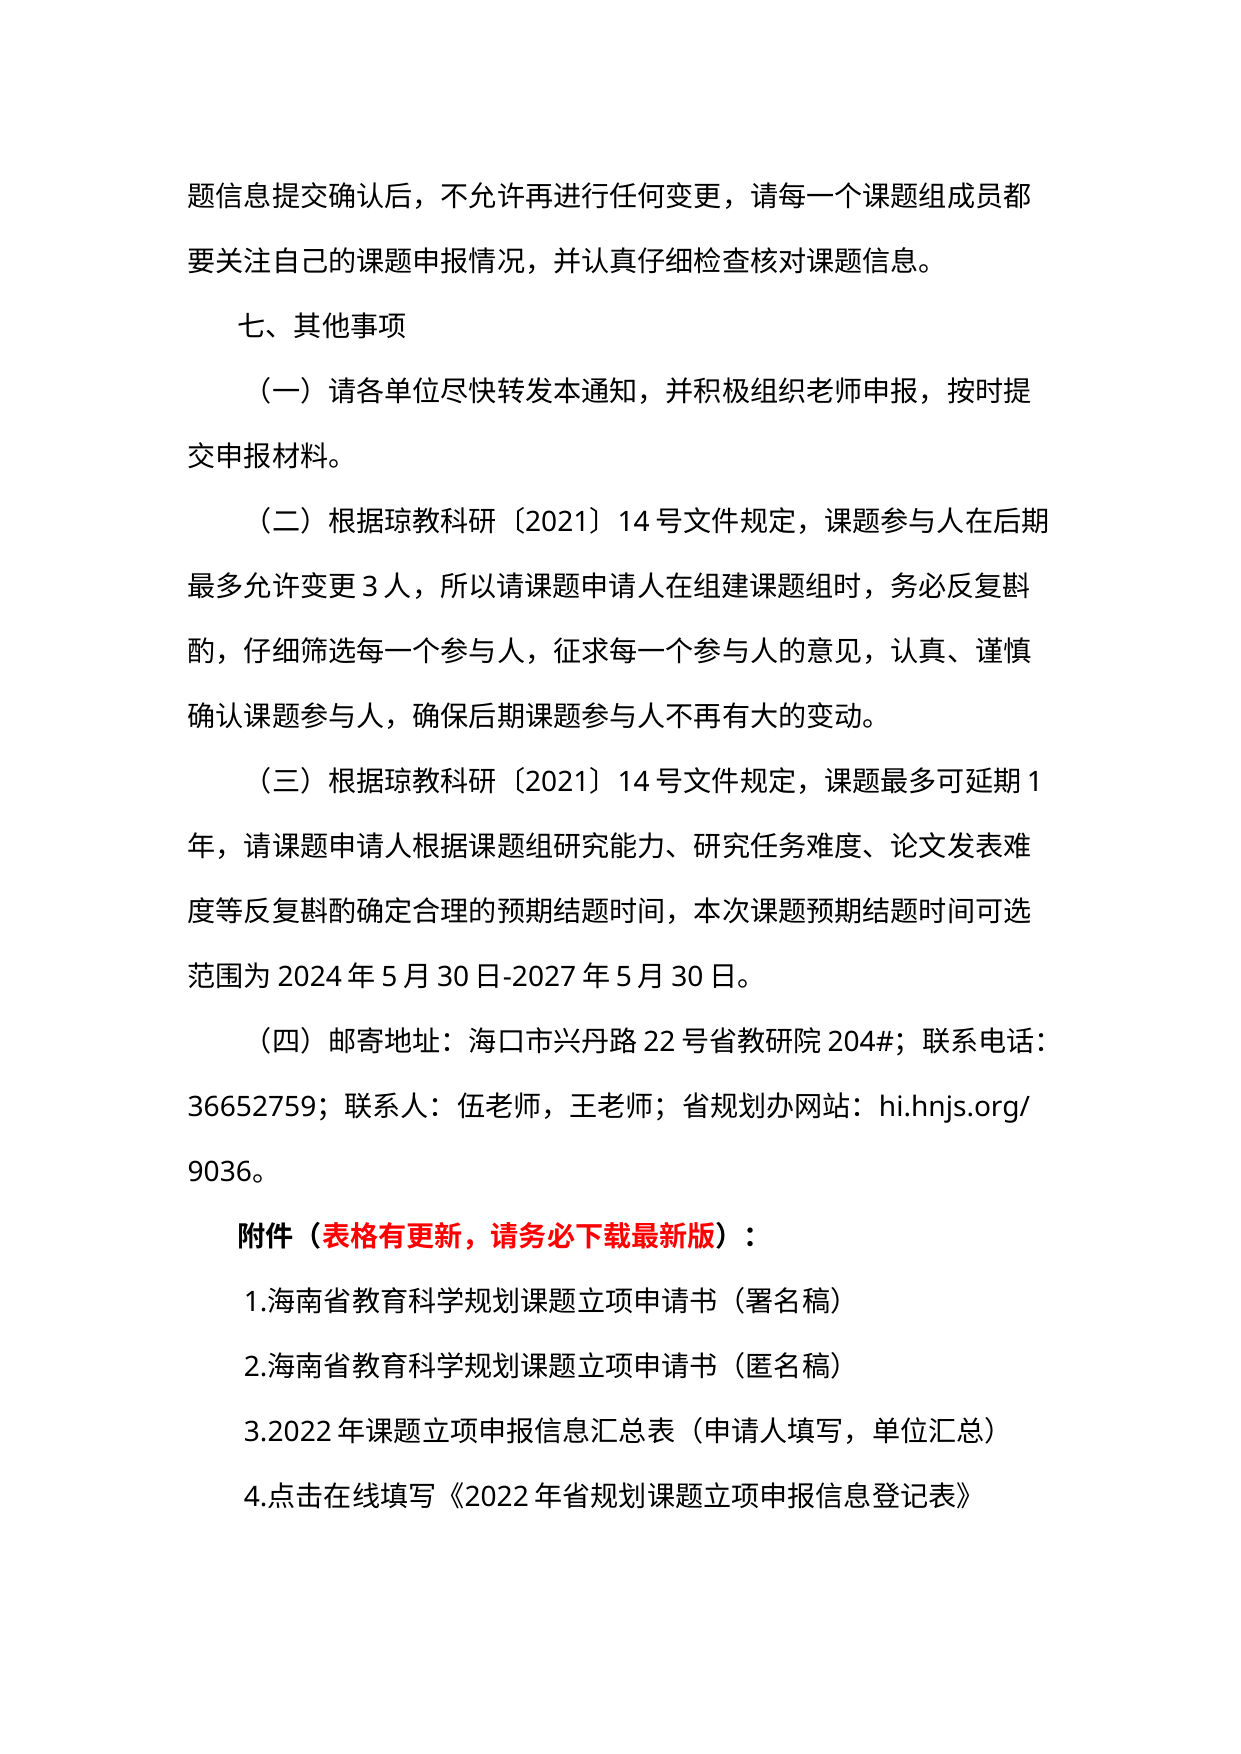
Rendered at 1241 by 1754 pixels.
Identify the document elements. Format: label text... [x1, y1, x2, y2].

text 1.海南省教育科学规划课题立项申请书（署名稿） [187, 1267, 1053, 1332]
text （四）邮寄地址：海口市兴丹路22号省教研院204#；联系电话：36652759；联系人：伍老师，王老师；省规划办网站：hi.hnjs.org/9036。 [187, 1007, 1053, 1202]
text 2.海南省教育科学规划课题立项申请书（匿名稿） [187, 1332, 1053, 1397]
text 附件（表格有更新，请务必下载最新版）： [187, 1202, 1053, 1267]
text 3.2022年课题立项申报信息汇总表（申请人填写，单位汇总） [187, 1397, 1053, 1462]
text 4.点击在线填写《2022年省规划课题立项申报信息登记表》 [187, 1462, 1053, 1527]
text （二）根据琼教科研〔2021〕14号文件规定，课题参与人在后期最多允许变更3人，所以请课题申请人在组建课题组时，务必反复斟酌，仔细筛选每一个参与人，征求每一个参与人的意见，认真、谨慎确认课题参与人，确保后期课题参与人不再有大的变动。 [187, 487, 1053, 747]
text （一）请各单位尽快转发本通知，并积极组织老师申报，按时提交申报材料。 [187, 357, 1053, 487]
text 七、其他事项 [187, 292, 1053, 357]
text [187, 162, 1053, 292]
text （三）根据琼教科研〔2021〕14号文件规定，课题最多可延期1年，请课题申请人根据课题组研究能力、研究任务难度、论文发表难度等反复斟酌确定合理的预期结题时间，本次课题预期结题时间可选范围为2024年5月30日-2027年5月30日。 [187, 747, 1053, 1007]
